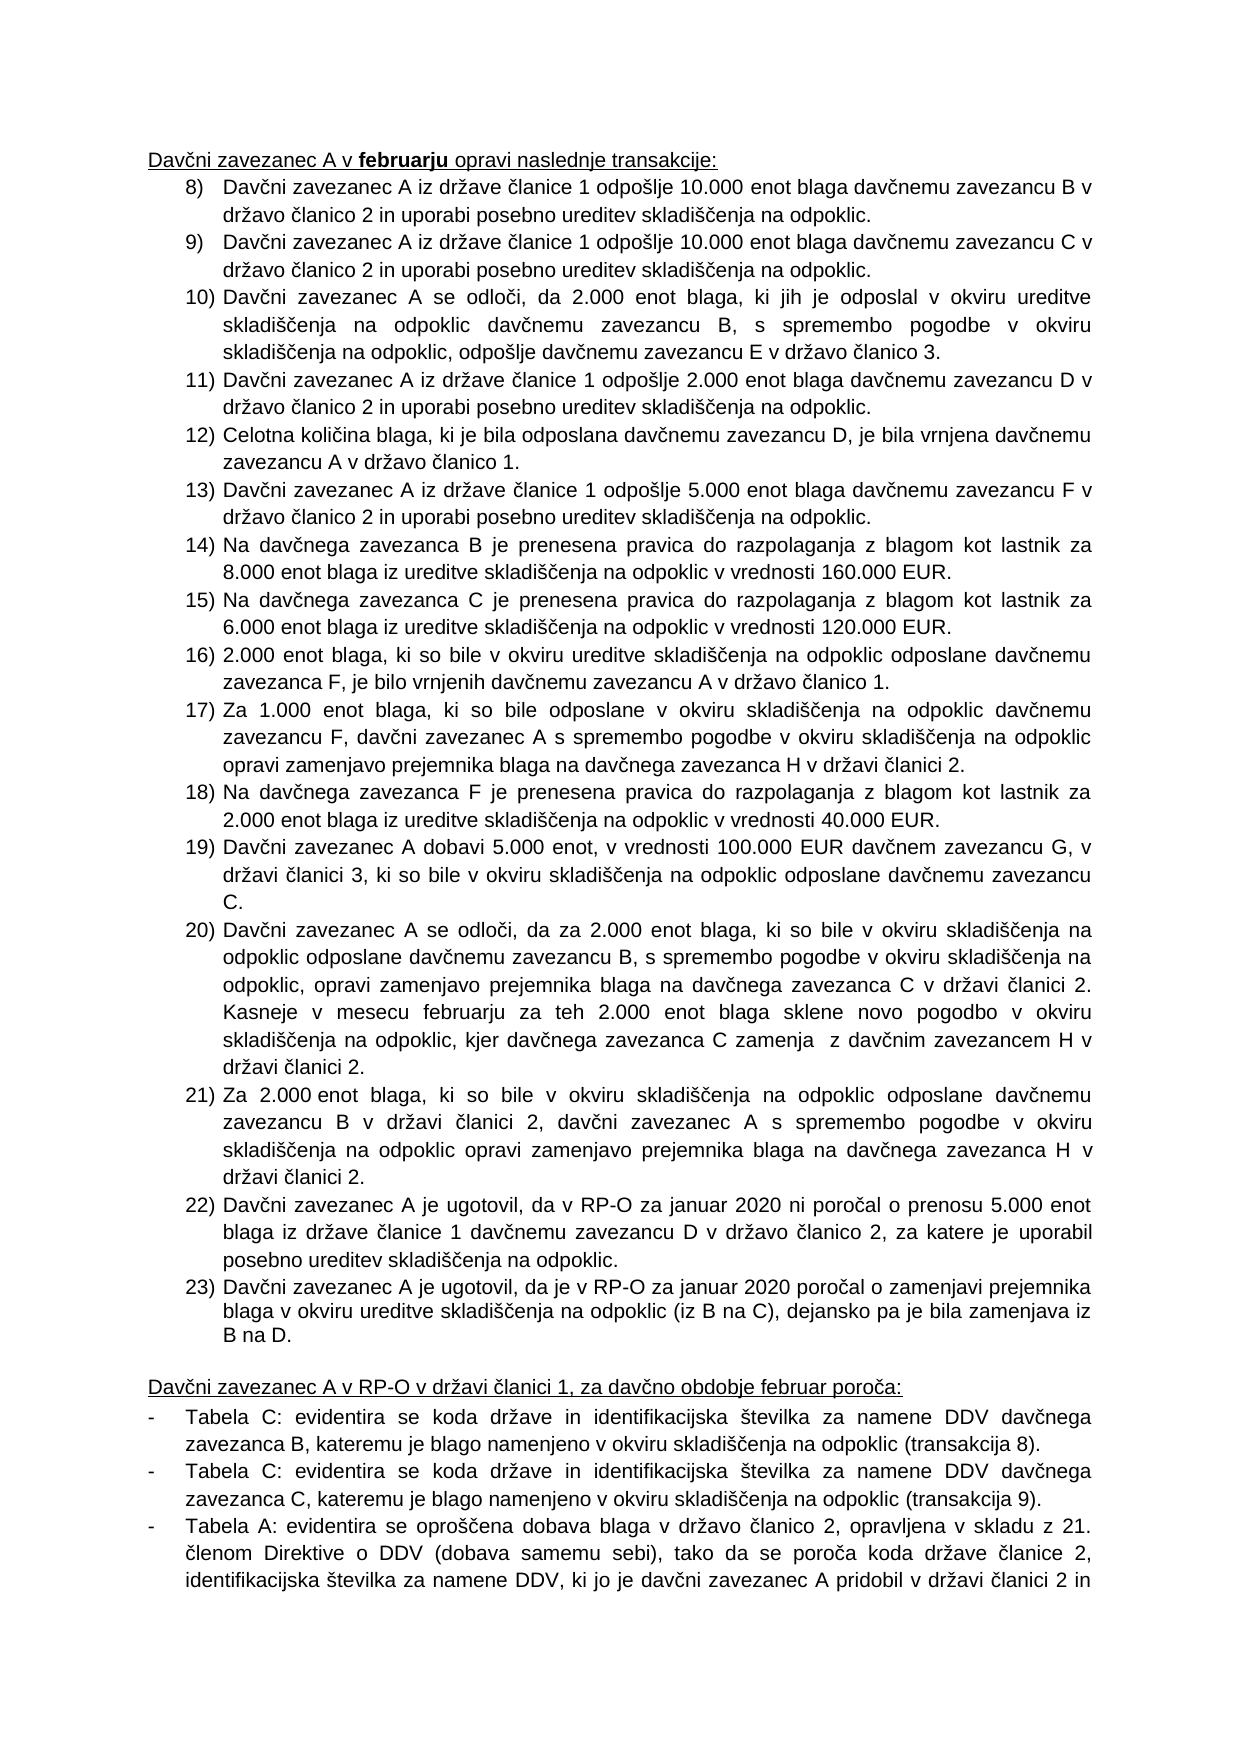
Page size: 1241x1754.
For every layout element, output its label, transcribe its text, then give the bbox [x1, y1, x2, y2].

list Davčni zavezanec A iz države članice 1 odpošlje 5.000 enot blaga davčnemu zavezancu F v državo članico 2 in uporabi posebno ureditev skladiščenja na odpoklic. [185, 478, 1093, 529]
list Davčni zavezanec A se odloči, da za 2.000 enot blaga, ki so bile v okviru skladiščenja na odpoklic odposlane davčnemu zavezancu B, s spremembo pogodbe v okviru skladiščenja na odpoklic, opravi zamenjavo prejemnika blaga na davčnega zavezanca C v državi članici 2. Kasneje v mesecu februarju za teh 2.000 enot blaga sklene novo pogodbo v okviru skladiščenja na odpoklic, kjer davčnega zavezanca C zamenja z davčnim zavezancem H v državi članici 2. [185, 918, 1093, 1079]
list Davčni zavezanec A iz države članice 1 odpošlje 10.000 enot blaga davčnemu zavezancu B v državo članico 2 in uporabi posebno ureditev skladiščenja na odpoklic. [185, 175, 1093, 227]
text Davčni zavezanec A v RP-O v državi članici 1, za davčno obdobje februar poroča: [148, 1374, 1093, 1398]
list Davčni zavezanec A se odloči, da 2.000 enot blaga, ki jih je odposlal v okviru ureditve skladiščenja na odpoklic davčnemu zavezancu B, s spremembo pogodbe v okviru skladiščenja na odpoklic, odpošlje davčnemu zavezancu E v državo članico 3. [185, 285, 1093, 364]
list Za 1.000 enot blaga, ki so bile odposlane v okviru skladiščenja na odpoklic davčnemu zavezancu F, davčni zavezanec A s spremembo pogodbe v okviru skladiščenja na odpoklic opravi zamenjavo prejemnika blaga na davčnega zavezanca H v državi članici 2. [185, 698, 1093, 777]
list Na davčnega zavezanca C je prenesena pravica do razpolaganja z blagom kot lastnik za 6.000 enot blaga iz ureditve skladiščenja na odpoklic v vrednosti 120.000 EUR. [185, 588, 1093, 639]
list Celotna količina blaga, ki je bila odposlana davčnemu zavezancu D, je bila vrnjena davčnemu zavezancu A v državo članico 1. [185, 423, 1093, 474]
list Na davčnega zavezanca B je prenesena pravica do razpolaganja z blagom kot lastnik za 8.000 enot blaga iz ureditve skladiščenja na odpoklic v vrednosti 160.000 EUR. [185, 533, 1093, 584]
list Tabela C: evidentira se koda države in identifikacijska številka za namene DDV davčnega zavezanca B, kateremu je blago namenjeno v okviru skladiščenja na odpoklic (transakcija 8). [148, 1402, 1093, 1456]
list Davčni zavezanec A je ugotovil, da v RP-O za januar 2020 ni poročal o prenosu 5.000 enot blaga iz države članice 1 davčnemu zavezancu D v državo članico 2, za katere je uporabil posebno ureditev skladiščenja na odpoklic. [185, 1193, 1093, 1272]
list Tabela C: evidentira se koda države in identifikacijska številka za namene DDV davčnega zavezanca C, kateremu je blago namenjeno v okviru skladiščenja na odpoklic (transakcija 9). [148, 1456, 1093, 1510]
list Davčni zavezanec A dobavi 5.000 enot, v vrednosti 100.000 EUR davčnem zavezancu G, v državi članici 3, ki so bile v okviru skladiščenja na odpoklic odposlane davčnemu zavezancu C. [185, 835, 1093, 914]
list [148, 1510, 1093, 1592]
text Davčni zavezanec A v februarju opravi naslednje transakcije: [148, 148, 1093, 172]
list Davčni zavezanec A iz države članice 1 odpošlje 2.000 enot blaga davčnemu zavezancu D v državo članico 2 in uporabi posebno ureditev skladiščenja na odpoklic. [185, 368, 1093, 419]
list Za 2.000 enot blaga, ki so bile v okviru skladiščenja na odpoklic odposlane davčnemu zavezancu B v državi članici 2, davčni zavezanec A s spremembo pogodbe v okviru skladiščenja na odpoklic opravi zamenjavo prejemnika blaga na davčnega zavezanca H v državi članici 2. [185, 1083, 1093, 1189]
list Davčni zavezanec A iz države članice 1 odpošlje 10.000 enot blaga davčnemu zavezancu C v državo članico 2 in uporabi posebno ureditev skladiščenja na odpoklic. [185, 230, 1093, 282]
list Davčni zavezanec A je ugotovil, da je v RP-O za januar 2020 poročal o zamenjavi prejemnika blaga v okviru ureditve skladiščenja na odpoklic (iz B na C), dejansko pa je bila zamenjava iz B na D. [185, 1275, 1093, 1347]
list 2.000 enot blaga, ki so bile v okviru ureditve skladiščenja na odpoklic odposlane davčnemu zavezanca F, je bilo vrnjenih davčnemu zavezancu A v državo članico 1. [185, 643, 1093, 694]
list Na davčnega zavezanca F je prenesena pravica do razpolaganja z blagom kot lastnik za 2.000 enot blaga iz ureditve skladiščenja na odpoklic v vrednosti 40.000 EUR. [185, 780, 1093, 832]
